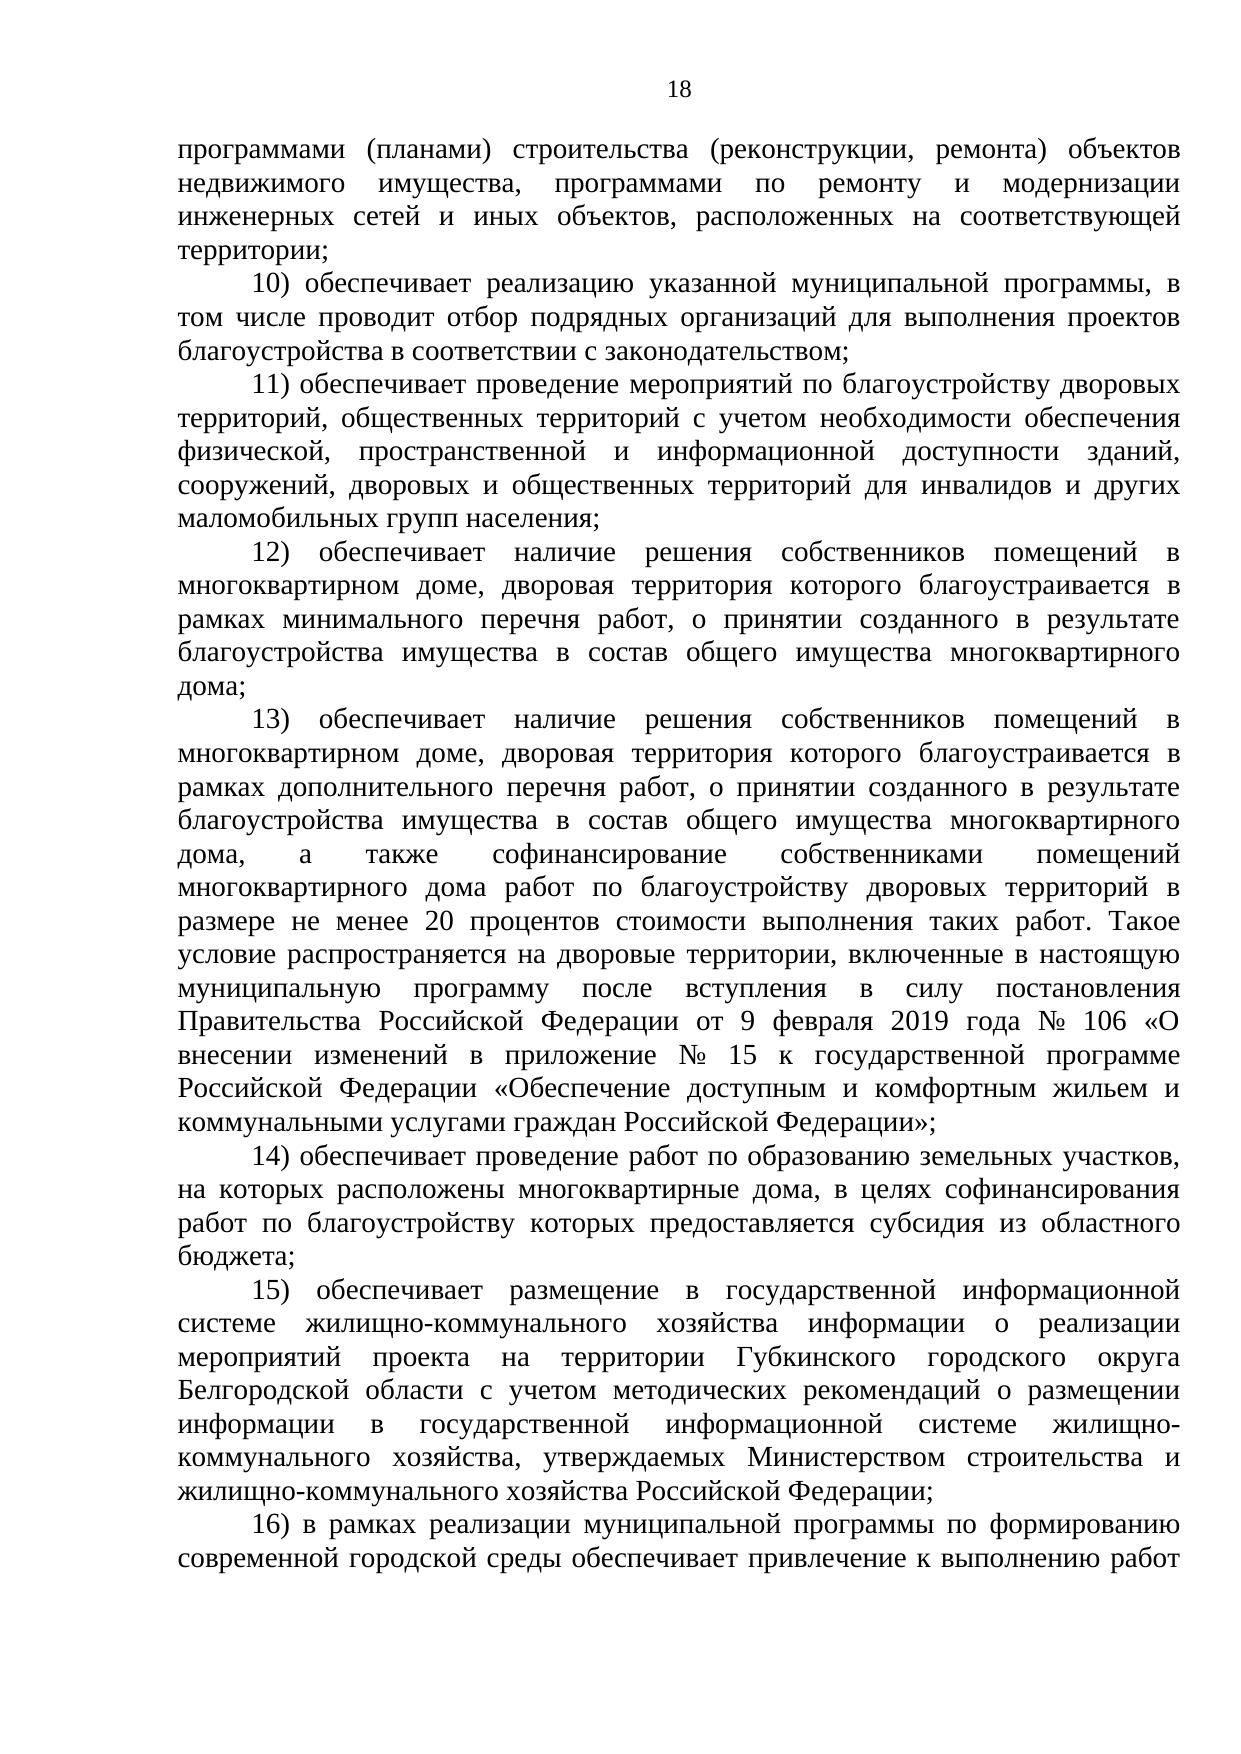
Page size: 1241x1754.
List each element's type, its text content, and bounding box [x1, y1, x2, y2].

text 10) обеспечивает реализацию указанной муниципальной программы, в том числе проводит отбор подрядных организаций для выполнения проектов благоустройства в соответствии с законодательством; [177, 266, 1181, 366]
text 15) обеспечивает размещение в государственной информационной системе жилищно-коммунального хозяйства информации о реализации мероприятий проекта на территории Губкинского городского округа Белгородской области с учетом методических рекомендаций о размещении информации в государственной информационной системе жилищно-коммунального хозяйства, утверждаемых Министерством строительства и жилищно-коммунального хозяйства Российской Федерации; [177, 1272, 1181, 1507]
text 13) обеспечивает наличие решения собственников помещений в многоквартирном доме, дворовая территория которого благоустраивается в рамках дополнительного перечня работ, о принятии созданного в результате благоустройства имущества в состав общего имущества многоквартирного дома, а также софинансирование собственниками помещений многоквартирного дома работ по благоустройству дворовых территорий в размере не менее 20 процентов стоимости выполнения таких работ. Такое условие распространяется на дворовые территории, включенные в настоящую муниципальную программу после вступления в силу постановления Правительства Российской Федерации от 9 февраля 2019 года № 106 «О внесении изменений в приложение № 15 к государственной программе Российской Федерации «Обеспечение доступным и комфортным жильем и коммунальными услугами граждан Российской Федерации»; [177, 702, 1181, 1138]
text 14) обеспечивает проведение работ по образованию земельных участков, на которых расположены многоквартирные дома, в целях софинансирования работ по благоустройству которых предоставляется субсидия из областного бюджета; [177, 1138, 1181, 1272]
text 12) обеспечивает наличие решения собственников помещений в многоквартирном доме, дворовая территория которого благоустраивается в рамках минимального перечня работ, о принятии созданного в результате благоустройства имущества в состав общего имущества многоквартирного дома; [177, 534, 1181, 702]
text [177, 131, 1181, 266]
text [177, 1507, 1181, 1574]
text 11) обеспечивает проведение мероприятий по благоустройству дворовых территорий, общественных территорий с учетом необходимости обеспечения физической, пространственной и информационной доступности зданий, сооружений, дворовых и общественных территорий для инвалидов и других маломобильных групп населения; [177, 366, 1181, 534]
